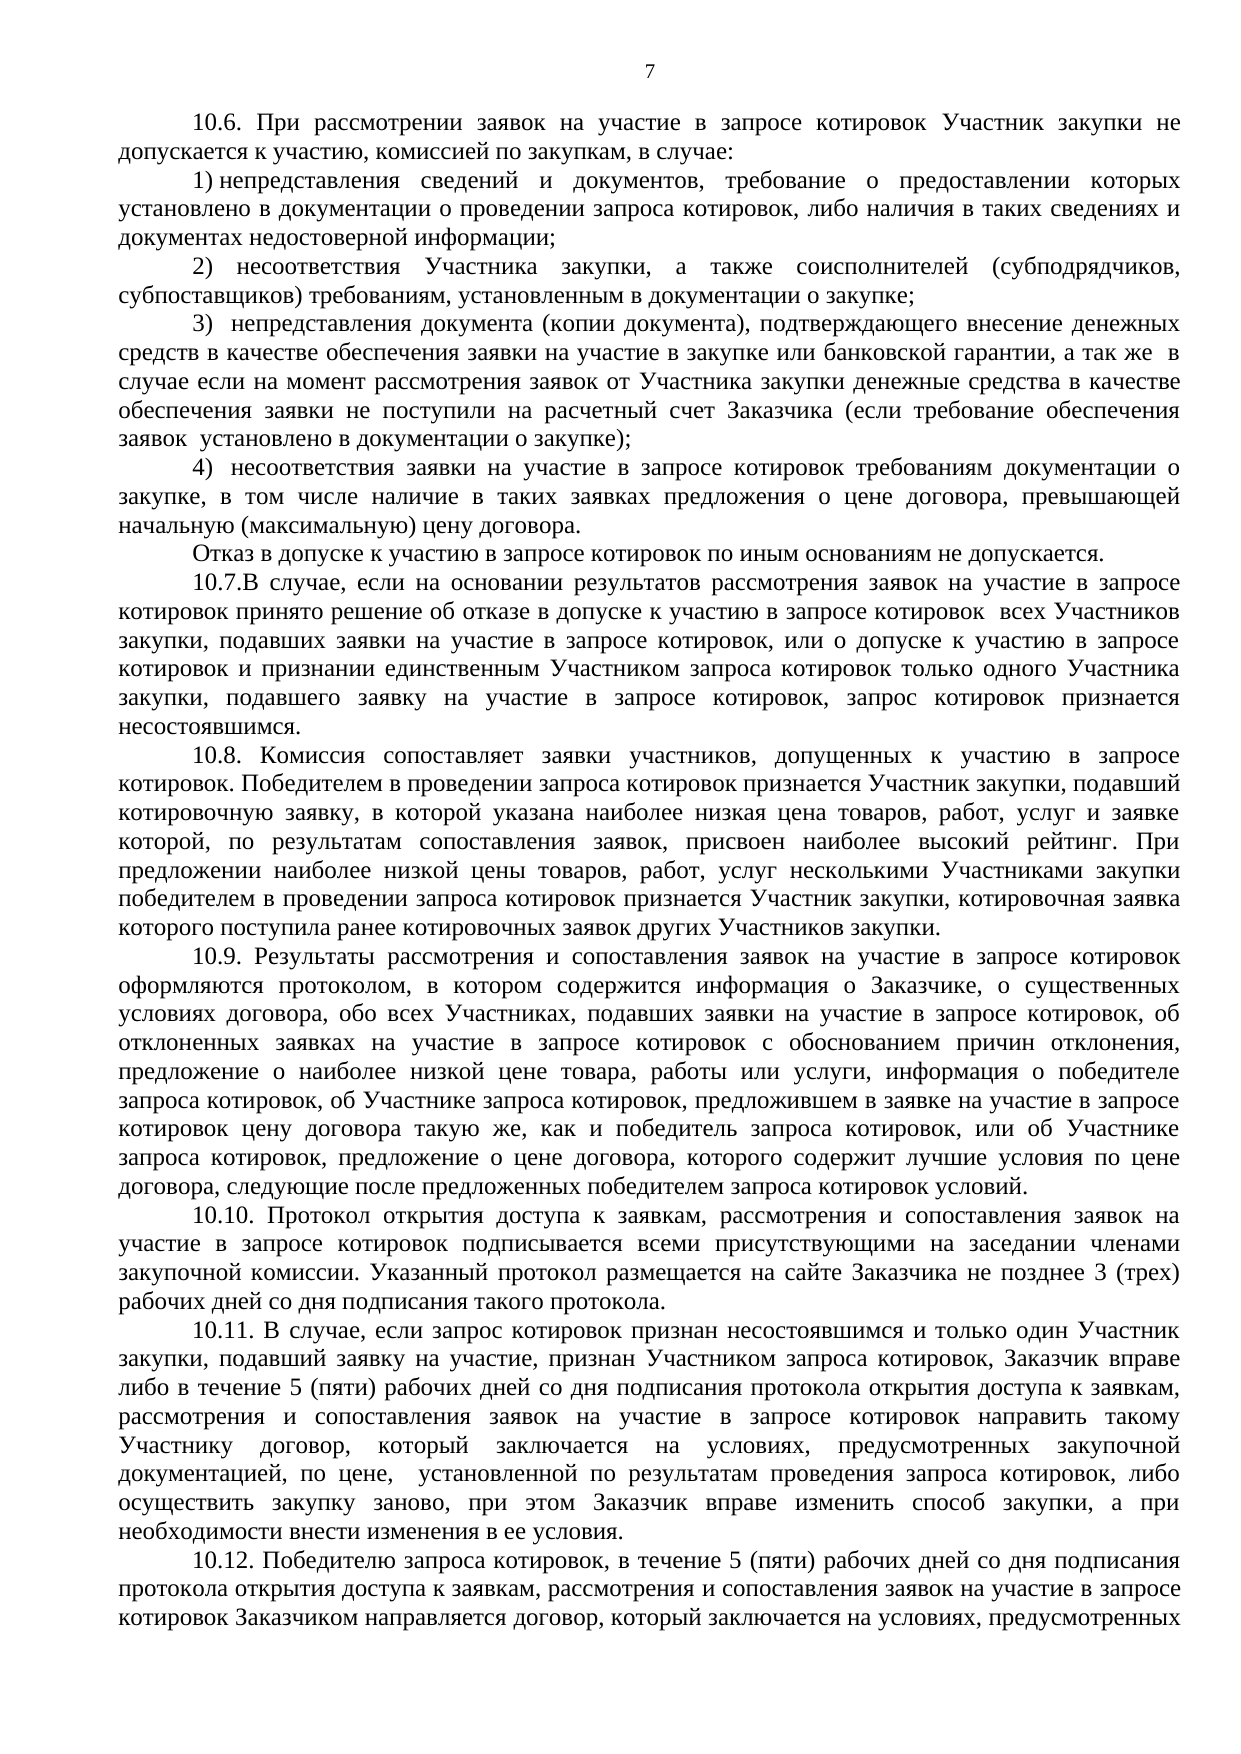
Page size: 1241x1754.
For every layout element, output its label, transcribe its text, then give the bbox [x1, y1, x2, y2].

text 10.7. В случае, если на основании результатов рассмотрения заявок на участие в запросе котировок принято решение об отказе в допуске к участию в запросе котировок всех Участников закупки, подавших заявки на участие в запросе котировок, или о допуске к участию в запросе котировок и признании единственным Участником запроса котировок только одного Участника закупки, подавшего заявку на участие в запросе котировок, запрос котировок признается несостоявшимся. [118, 567, 1181, 740]
text 4) несоответствия заявки на участие в запросе котировок требованиям документации о закупке, в том числе наличие в таких заявках предложения о цене договора, превышающей начальную (максимальную) цену договора. [118, 452, 1181, 538]
text Отказ в допуске к участию в запросе котировок по иным основаниям не допускается. [118, 538, 1181, 567]
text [118, 1545, 1181, 1631]
text 10.11. В случае, если запрос котировок признан несостоявшимся и только один Участник закупки, подавший заявку на участие, признан Участником запроса котировок, Заказчик вправе либо в течение 5 (пяти) рабочих дней со дня подписания протокола открытия доступа к заявкам, рассмотрения и сопоставления заявок на участие в запросе котировок направить такому Участнику договор, который заключается на условиях, предусмотренных закупочной документацией, по цене, установленной по результатам проведения запроса котировок, либо осуществить закупку заново, при этом Заказчик вправе изменить способ закупки, а при необходимости внести изменения в ее условия. [118, 1315, 1181, 1545]
text 10.6. При рассмотрении заявок на участие в запросе котировок Участник закупки не допускается к участию, комиссией по закупкам, в случае: [118, 107, 1181, 165]
text 10.8. Комиссия сопоставляет заявки участников, допущенных к участию в запросе котировок. Победителем в проведении запроса котировок признается Участник закупки, подавший котировочную заявку, в которой указана наиболее низкая цена товаров, работ, услуг и заявке которой, по результатам сопоставления заявок, присвоен наиболее высокий рейтинг. При предложении наиболее низкой цены товаров, работ, услуг несколькими Участниками закупки победителем в проведении запроса котировок признается Участник закупки, котировочная заявка которого поступила ранее котировочных заявок других Участников закупки. [118, 740, 1181, 941]
text 2) несоответствия Участника закупки, а также соисполнителей (субподрядчиков, субпоставщиков) требованиям, установленным в документации о закупке; [118, 251, 1181, 308]
text 10.10. Протокол открытия доступа к заявкам, рассмотрения и сопоставления заявок на участие в запросе котировок подписывается всеми присутствующими на заседании членами закупочной комиссии. Указанный протокол размещается на сайте Заказчика не позднее 3 (трех) рабочих дней со дня подписания такого протокола. [118, 1200, 1181, 1315]
text 1) непредставления сведений и документов, требование о предоставлении которых установлено в документации о проведении запроса котировок, либо наличия в таких сведениях и документах недостоверной информации; [118, 165, 1181, 251]
text 10.9. Результаты рассмотрения и сопоставления заявок на участие в запросе котировок оформляются протоколом, в котором содержится информация о Заказчике, о существенных условиях договора, обо всех Участниках, подавших заявки на участие в запросе котировок, об отклоненных заявках на участие в запросе котировок с обоснованием причин отклонения, предложение о наиболее низкой цене товара, работы или услуги, информация о победителе запроса котировок, об Участнике запроса котировок, предложившем в заявке на участие в запросе котировок цену договора такую же, как и победитель запроса котировок, или об Участнике запроса котировок, предложение о цене договора, которого содержит лучшие условия по цене договора, следующие после предложенных победителем запроса котировок условий. [118, 941, 1181, 1200]
text 3) непредставления документа (копии документа), подтверждающего внесение денежных средств в качестве обеспечения заявки на участие в закупке или банковской гарантии, а так же в случае если на момент рассмотрения заявок от Участника закупки денежные средства в качестве обеспечения заявки не поступили на расчетный счет Заказчика (если требование обеспечения заявок установлено в документации о закупке); [118, 308, 1181, 452]
